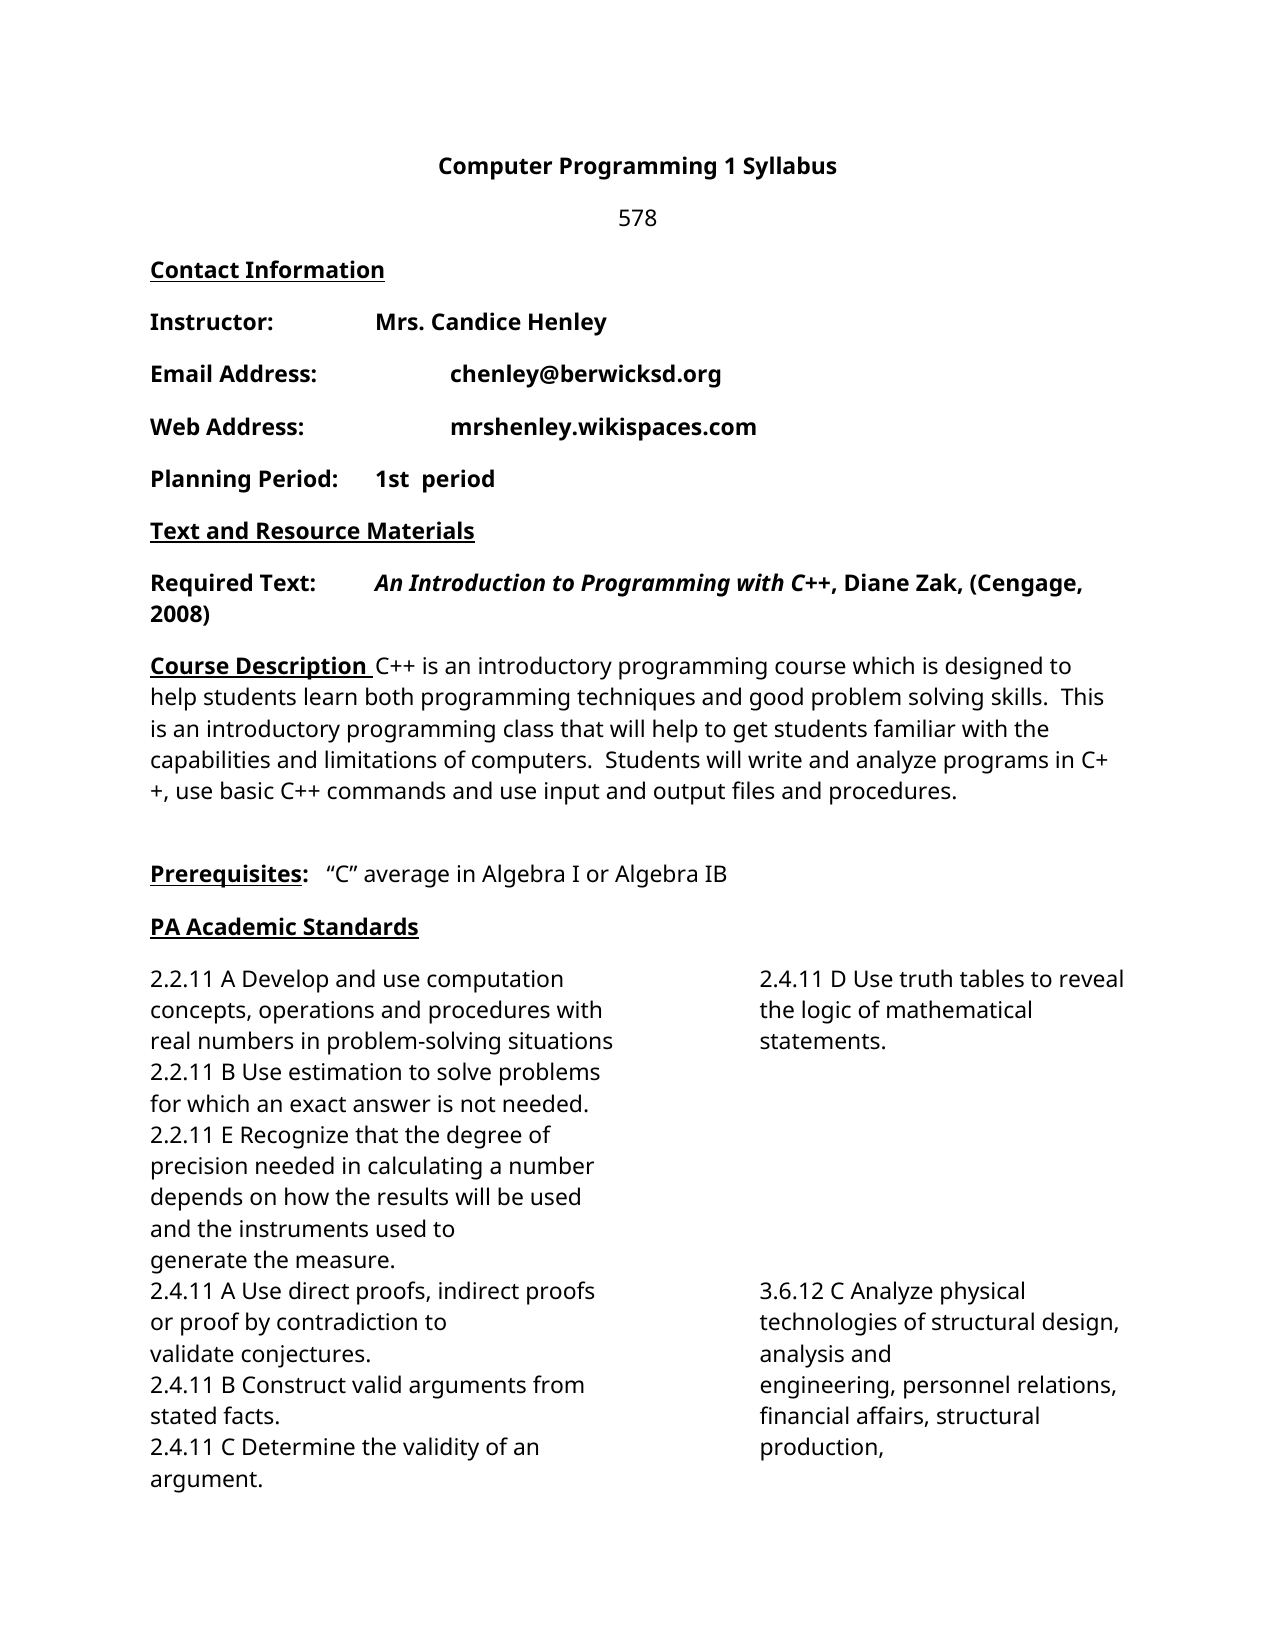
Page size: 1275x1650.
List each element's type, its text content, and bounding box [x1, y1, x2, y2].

text Course Description C++ is an introductory programming course which is designed to help students learn both programming techniques and good problem solving skills. This is an introductory programming class that will help to get students familiar with the capabilities and limitations of computers. Students will write and analyze programs in C++, use basic C++ commands and use input and output files and procedures. [150, 650, 1125, 806]
text Email Address: chenley@berwicksd.org [150, 358, 1125, 389]
text Computer Programming 1 Syllabus [150, 150, 1125, 181]
text 578 [150, 202, 1125, 233]
text engineering, personnel relations, financial affairs, structural production, [759, 1369, 1125, 1462]
text real numbers in problem-solving situations [150, 1025, 619, 1056]
text 2.4.11 C Determine the validity of an argument. [150, 1431, 619, 1494]
text PA Academic Standards [150, 910, 1125, 942]
text 2.2.11 B Use estimation to solve problems for which an exact answer is not needed. [150, 1056, 619, 1119]
text generate the measure. [150, 1244, 619, 1275]
text 2.4.11 B Construct valid arguments from stated facts. [150, 1369, 619, 1431]
text 3.6.12 C Analyze physical technologies of structural design, analysis and [759, 1275, 1125, 1369]
text Instructor: Mrs. Candice Henley [150, 306, 1125, 337]
text 2.2.11 E Recognize that the degree of precision needed in calculating a number [150, 1119, 619, 1181]
text 2.2.11 A Develop and use computation concepts, operations and procedures with [150, 962, 619, 1025]
text Web Address: mrshenley.wikispaces.com [150, 410, 1125, 442]
text Contact Information [150, 254, 1125, 285]
text 2.4.11 A Use direct proofs, indirect proofs or proof by contradiction to [150, 1275, 619, 1337]
text Prerequisites: “C” average in Algebra I or Algebra IB [150, 858, 1125, 889]
text Required Text: An Introduction to Programming with C++, Diane Zak, (Cengage, 2008) [150, 567, 1125, 629]
text Planning Period: 1st period [150, 462, 1125, 494]
text validate conjectures. [150, 1337, 619, 1369]
text 2.4.11 D Use truth tables to reveal the logic of mathematical statements. [759, 962, 1125, 1056]
text depends on how the results will be used and the instruments used to [150, 1181, 619, 1244]
text Text and Resource Materials [150, 514, 1125, 546]
